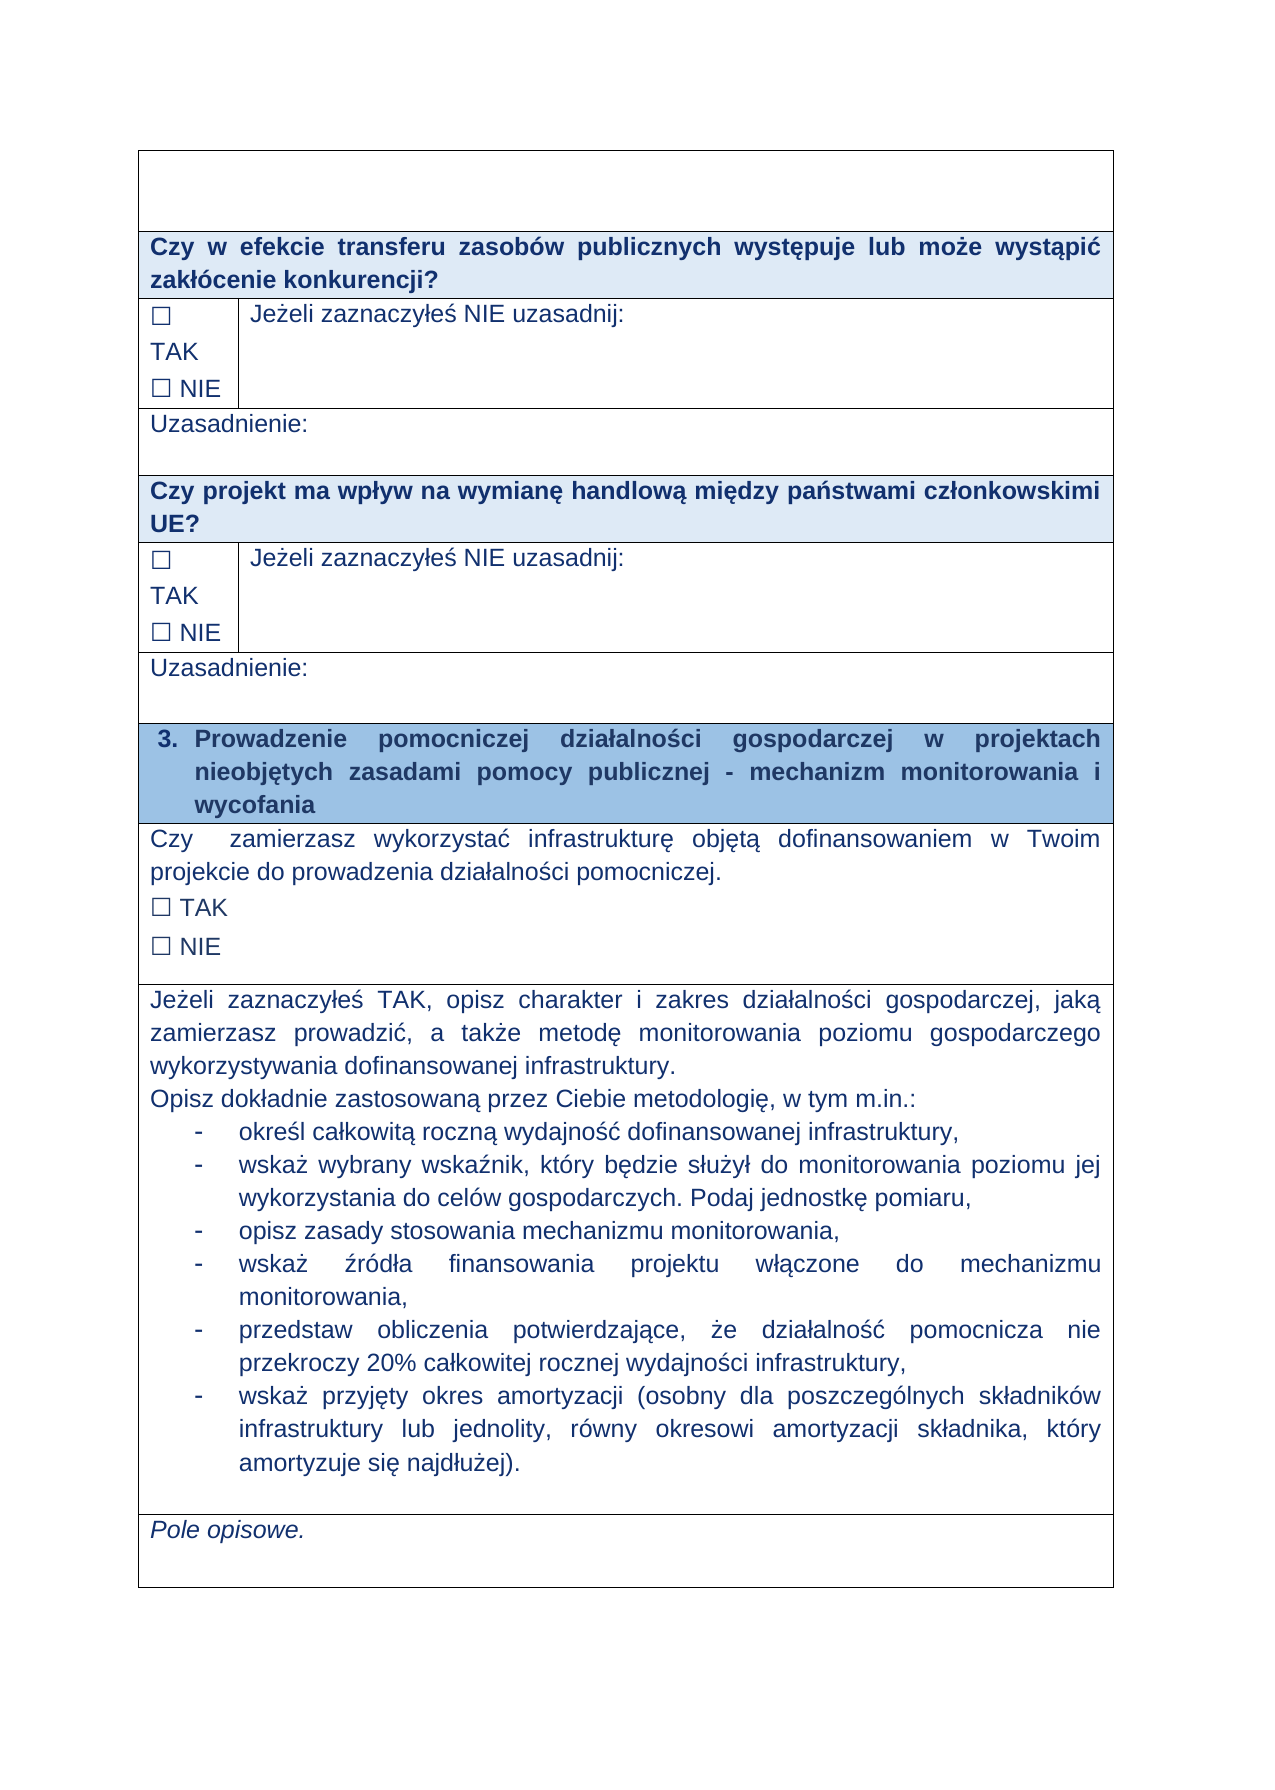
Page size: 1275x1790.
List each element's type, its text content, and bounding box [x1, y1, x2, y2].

table_cell Prowadzenie pomocniczej działalności gospodarczej w projektach nieobjętych zasadami pomocy publicznej - mechanizm monitorowania i wycofania [139, 724, 1113, 823]
table_cell Uzasadnienie: [139, 409, 1113, 475]
table_cell Jeżeli zaznaczyłeś NIE uzasadnij: [239, 543, 1113, 652]
table_cell [139, 151, 1113, 231]
table_cell ☐ TAK ☐ NIE [139, 299, 238, 408]
table_cell Czy zamierzasz wykorzystać infrastrukturę objętą dofinansowaniem w Twoim projekcie do prowadzenia działalności pomocniczej. ☐ TAK ☐ NIE [139, 824, 1113, 983]
table_cell Jeżeli zaznaczyłeś TAK, opisz charakter i zakres działalności gospodarczej, jaką zamierzasz prowadzić, a także metodę monitorowania poziomu gospodarczego wykorzystywania dofinansowanej infrastruktury. Opisz dokładnie zastosowaną przez Ciebie metodologię, w tym m.in.: określ całkowitą roczną wydajność dofinansowanej infrastruktury, wskaż wybrany wskaźnik, który będzie służył do monitorowania poziomu jej wykorzystania do celów gospodarczych. Podaj jednostkę pomiaru, opisz zasady stosowania mechanizmu monitorowania, wskaż źródła finansowania projektu włączone do mechanizmu monitorowania, przedstaw obliczenia potwierdzające, że działalność pomocnicza nie przekroczy 20% całkowitej rocznej wydajności infrastruktury, wskaż przyjęty okres amortyzacji (osobny dla poszczególnych składników infrastruktury lub jednolity, równy okresowi amortyzacji składnika, który amortyzuje się najdłużej). [139, 985, 1113, 1513]
table_cell ☐ TAK ☐ NIE [139, 543, 238, 652]
table_cell Pole opisowe. [139, 1515, 1113, 1587]
table_cell Czy projekt ma wpływ na wymianę handlową między państwami członkowskimi UE? [139, 476, 1113, 542]
table_cell Jeżeli zaznaczyłeś NIE uzasadnij: [239, 299, 1113, 408]
table_cell Uzasadnienie: [139, 653, 1113, 723]
table_cell Czy w efekcie transferu zasobów publicznych występuje lub może wystąpić zakłócenie konkurencji? [139, 232, 1113, 298]
